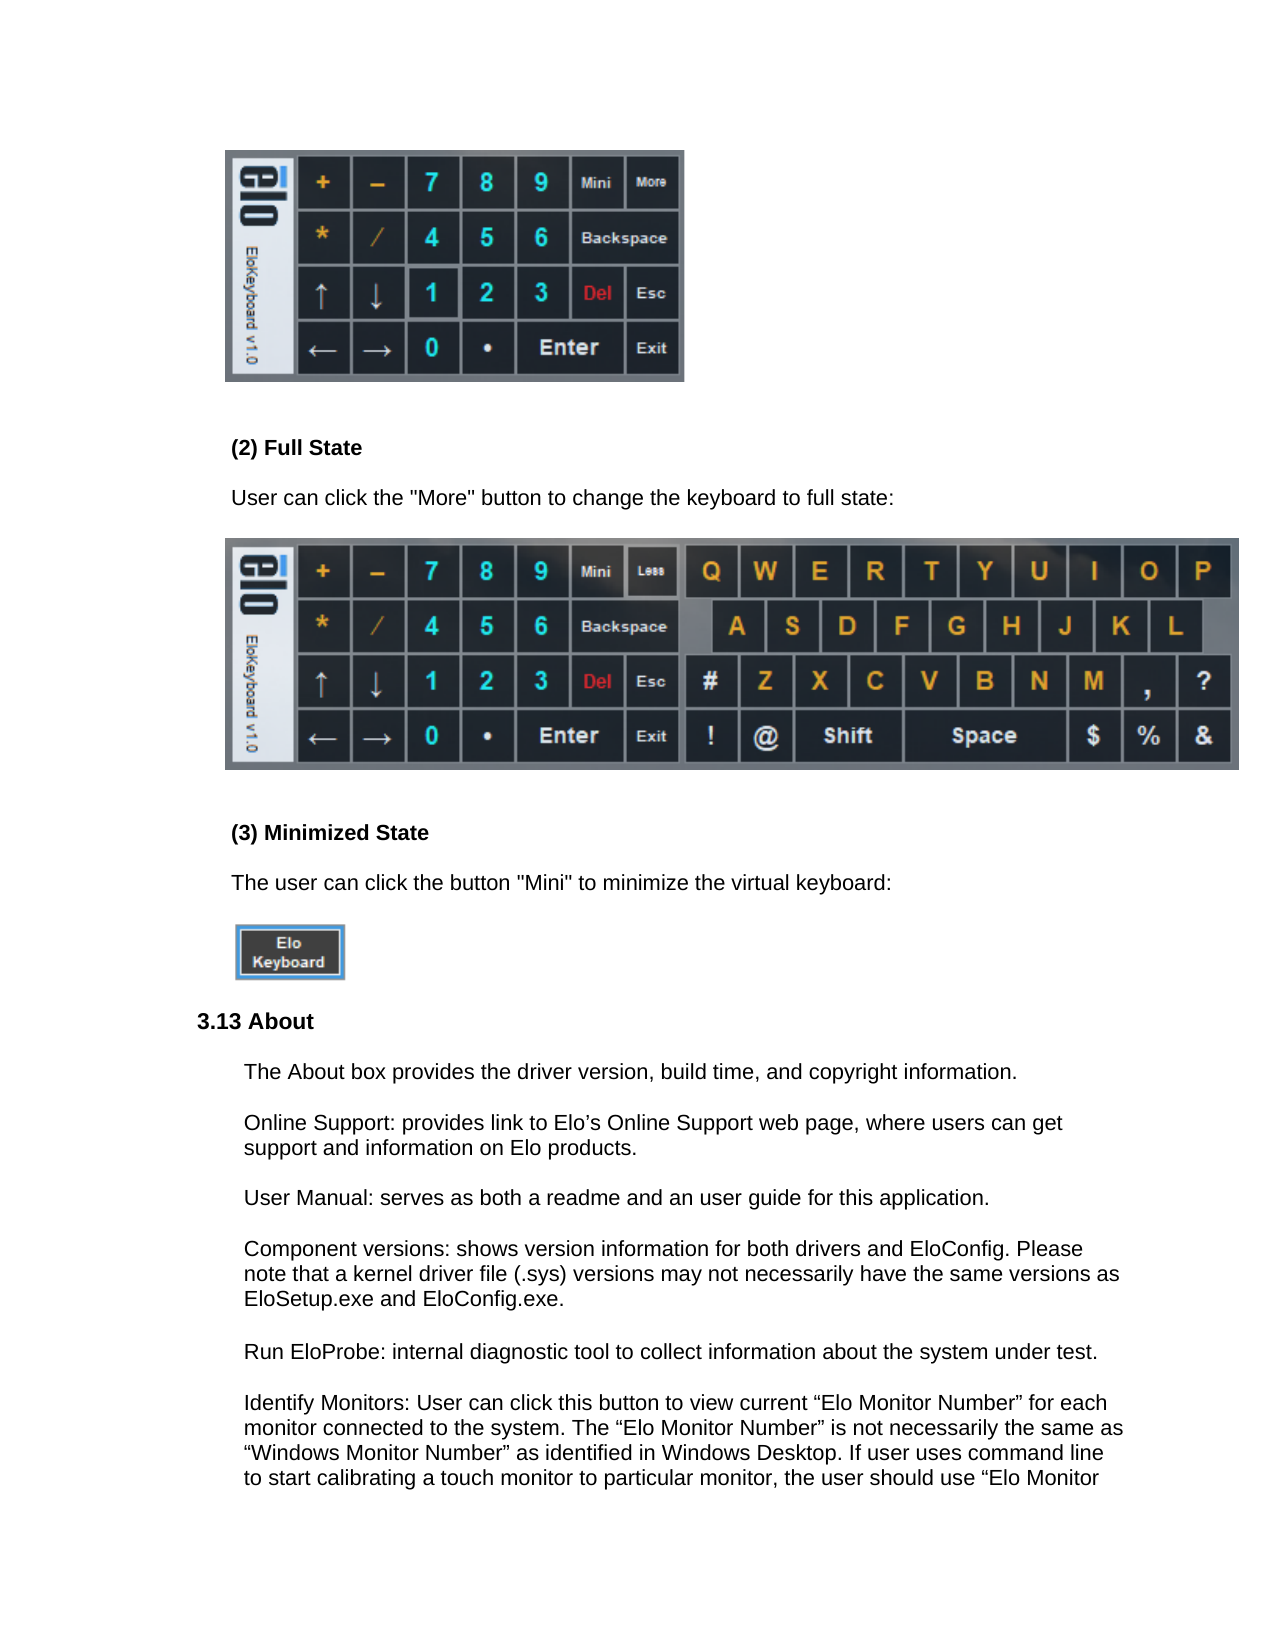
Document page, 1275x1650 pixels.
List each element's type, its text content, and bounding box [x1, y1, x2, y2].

list Component versions: shows version information for both drivers and EloConfig. Please note that a kernel driver file (.sys) versions may not necessarily have the same versions as EloSetup.exe and EloConfig.exe. [244, 1236, 1125, 1311]
list The About box provides the driver version, build time, and copyright information. [244, 1059, 1125, 1084]
picture [234, 923, 347, 982]
list Run EloProbe: internal diagnostic tool to collect information about the system under test. [244, 1339, 1125, 1364]
picture [225, 150, 685, 382]
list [244, 1390, 1125, 1491]
list (2) Full State [150, 434, 1125, 460]
list 3.13 About [197, 1008, 1125, 1034]
list User Manual: serves as both a readme and an user guide for this application. [244, 1185, 1125, 1210]
list (3) Minimized State [150, 820, 1125, 845]
list The user can click the button "Mini" to minimize the virtual keyboard: [150, 870, 1125, 895]
list Online Support: provides link to Elo’s Online Support web page, where users can get support and information on Elo products. [244, 1109, 1125, 1160]
picture [225, 538, 1239, 770]
list User can click the "More" button to change the keyboard to full state: [150, 485, 1125, 510]
